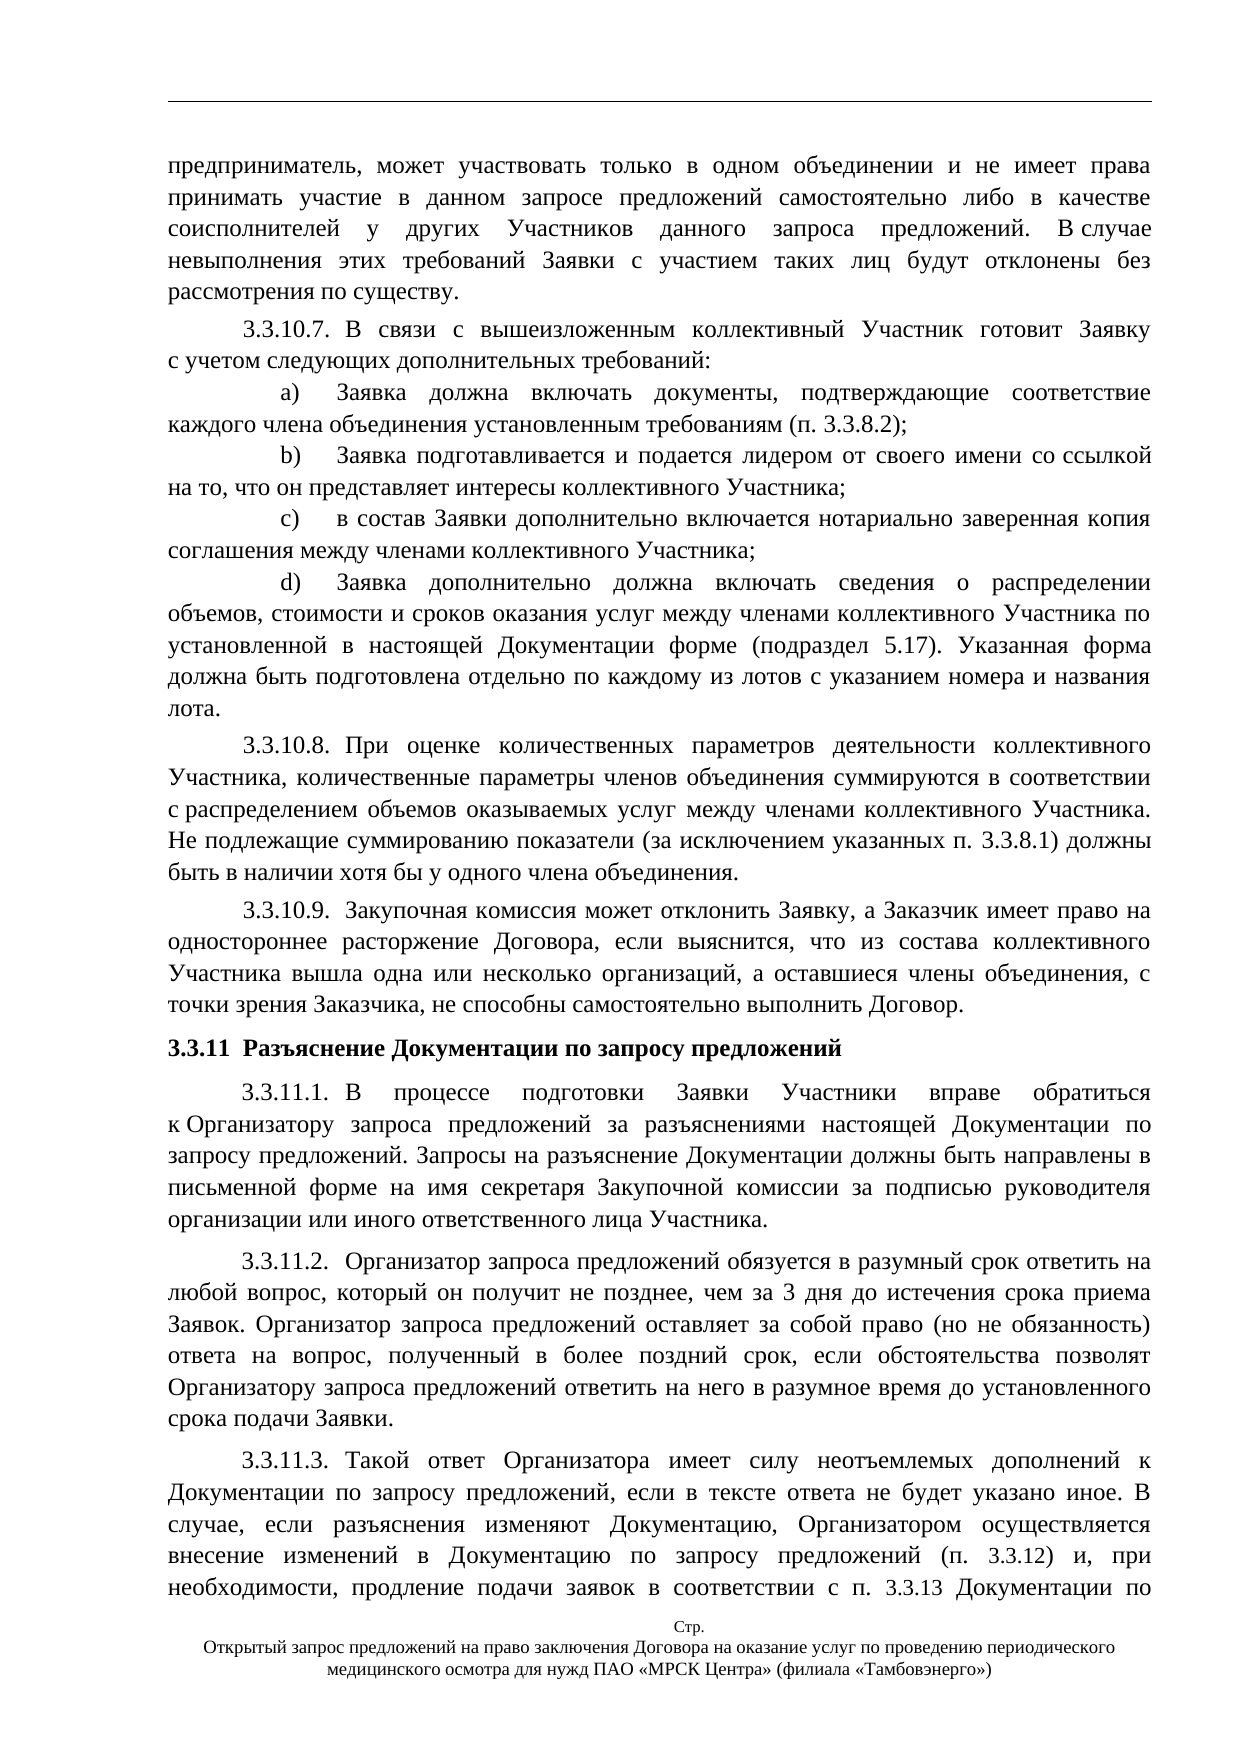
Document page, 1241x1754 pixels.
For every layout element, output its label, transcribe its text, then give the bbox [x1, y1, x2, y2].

list В процессе подготовки Заявки Участники вправе обратиться к Организатору запроса предложений за разъяснениями настоящей Документации по запросу предложений. Запросы на разъяснение Документации должны быть направлены в письменной форме на имя секретаря Закупочной комиссии за подписью руководителя организации или иного ответственного лица Участника. [168, 1077, 1152, 1232]
list Заявка дополнительно должна включать сведения о распределении объемов, стоимости и сроков оказания услуг между членами коллективного Участника по установленной в настоящей Документации форме (подраздел 5.17). Указанная форма должна быть подготовлена отдельно по каждому из лотов с указанием номера и названия лота. [168, 567, 1152, 722]
list Организатор запроса предложений обязуется в разумный срок ответить на любой вопрос, который он получит не позднее, чем за 3 дня до истечения срока приема Заявок. Организатор запроса предложений оставляет за собой право (но не обязанность) ответа на вопрос, полученный в более поздний срок, если обстоятельства позволят Организатору запроса предложений ответить на него в разумное время до установленного срока подачи Заявки. [168, 1246, 1152, 1432]
list Закупочная комиссия может отклонить Заявку, а Заказчик имеет право на одностороннее расторжение Договора, если выяснится, что из состава коллективного Участника вышла одна или несколько организаций, а оставшиеся члены объединения, с точки зрения Заказчика, не способны самостоятельно выполнить Договор. [168, 895, 1152, 1018]
list в состав Заявки дополнительно включается нотариально заверенная копия соглашения между членами коллективного Участника; [168, 503, 1152, 564]
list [168, 150, 1152, 305]
list Заявка должна включать документы, подтверждающие соответствие каждого члена объединения установленным требованиям (п. 3.3.8.2); [168, 377, 1152, 437]
list Заявка подготавливается и подается лидером от своего имени со ссылкой на то, что он представляет интересы коллективного Участника; [168, 440, 1152, 501]
subtitle Разъяснение Документации по запросу предложений [168, 1033, 1152, 1062]
list В связи с вышеизложенным коллективный Участник готовит Заявку с учетом следующих дополнительных требований: [168, 314, 1152, 374]
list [168, 1446, 1152, 1601]
list При оценке количественных параметров деятельности коллективного Участника, количественные параметры членов объединения суммируются в соответствии с распределением объемов оказываемых услуг между членами коллективного Участника. Не подлежащие суммированию показатели (за исключением указанных п. 3.3.8.1) должны быть в наличии хотя бы у одного члена объединения. [168, 731, 1152, 886]
